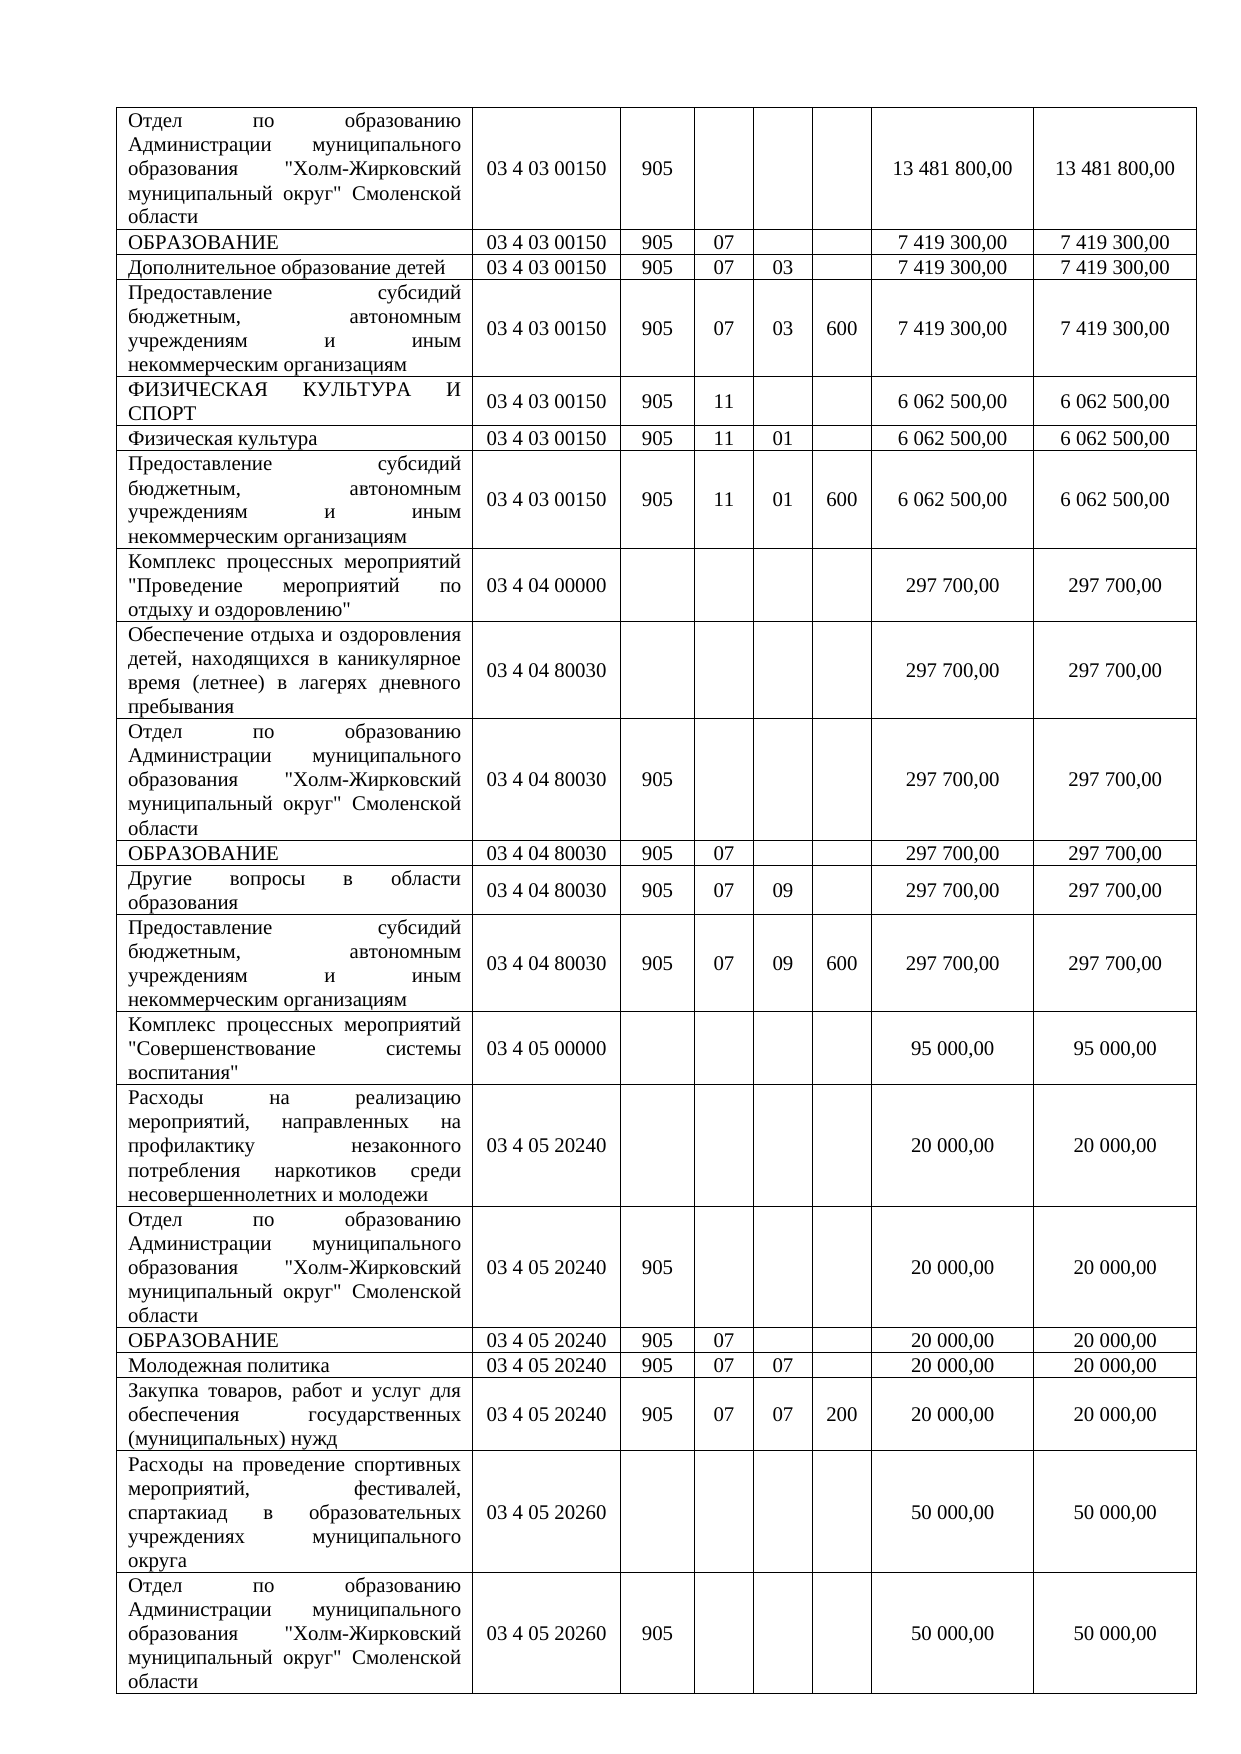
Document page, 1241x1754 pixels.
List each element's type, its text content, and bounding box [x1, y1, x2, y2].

table_cell [813, 255, 871, 279]
table_cell 03 4 03 00150 [473, 255, 620, 279]
table_cell 03 4 05 20240 [473, 1207, 620, 1327]
table_cell 95 000,00 [1034, 1012, 1196, 1084]
table_cell [754, 1085, 812, 1206]
table_cell Обеспечение отдыха и оздоровления детей, находящихся в каникулярное время (летнее) в лагерях дневного пребывания [117, 622, 472, 718]
table_cell Предоставление субсидий бюджетным, автономным учреждениям и иным некоммерческим организациям [117, 280, 472, 376]
table_cell Расходы на проведение спортивных мероприятий, фестивалей, спартакиад в образовательных учреждениях муниципального округа [117, 1451, 472, 1572]
table_cell 07 [695, 1378, 753, 1450]
table_cell ФИЗИЧЕСКАЯ КУЛЬТУРА И СПОРТ [117, 377, 472, 425]
table_cell Закупка товаров, работ и услуг для обеспечения государственных (муниципальных) нужд [117, 1378, 472, 1450]
table_cell 905 [621, 1207, 694, 1327]
table_cell 905 [621, 719, 694, 839]
table_cell 03 4 03 00150 [473, 280, 620, 376]
table_cell 905 [621, 866, 694, 914]
table_cell Предоставление субсидий бюджетным, автономным учреждениям и иным некоммерческим организациям [117, 915, 472, 1011]
table_cell 07 [695, 1328, 753, 1352]
table_cell 03 4 05 00000 [473, 1012, 620, 1084]
table_cell 09 [754, 866, 812, 914]
table_cell 20 000,00 [872, 1207, 1033, 1327]
table_cell [695, 1573, 753, 1693]
table_cell 20 000,00 [1034, 1378, 1196, 1450]
table_cell 03 4 04 80030 [473, 915, 620, 1011]
table_cell 07 [754, 1378, 812, 1450]
table_cell 09 [754, 915, 812, 1011]
table_cell Отдел по образованию Администрации муниципального образования "Холм-Жирковский муниципальный округ" Смоленской области [117, 719, 472, 839]
table_cell 50 000,00 [872, 1573, 1033, 1693]
table_cell [813, 841, 871, 864]
table_cell Отдел по образованию Администрации муниципального образования "Холм-Жирковский муниципальный округ" Смоленской области [117, 1207, 472, 1327]
table_cell [695, 1012, 753, 1084]
table_cell [621, 549, 694, 621]
table_cell 7 419 300,00 [872, 280, 1033, 376]
table_cell 50 000,00 [872, 1451, 1033, 1572]
table_cell 01 [754, 451, 812, 548]
table_cell [813, 108, 871, 228]
table_cell 7 419 300,00 [1034, 230, 1196, 254]
table_cell 905 [621, 280, 694, 376]
table_cell 07 [695, 230, 753, 254]
table_cell 6 062 500,00 [872, 377, 1033, 425]
table_cell 905 [621, 451, 694, 548]
table_cell [813, 1207, 871, 1327]
table_cell 20 000,00 [872, 1378, 1033, 1450]
table_cell [754, 622, 812, 718]
table_cell 297 700,00 [872, 622, 1033, 718]
table_cell 03 [754, 255, 812, 279]
table_cell [621, 1085, 694, 1206]
table_cell 7 419 300,00 [1034, 255, 1196, 279]
table_cell [813, 1451, 871, 1572]
table_cell 905 [621, 108, 694, 228]
table_cell 20 000,00 [872, 1085, 1033, 1206]
table_cell 07 [695, 1353, 753, 1377]
table_cell 297 700,00 [872, 841, 1033, 864]
table_cell 11 [695, 451, 753, 548]
table_cell 600 [813, 280, 871, 376]
table_cell [695, 108, 753, 228]
table_cell 7 419 300,00 [1034, 280, 1196, 376]
table_cell [754, 108, 812, 228]
table_cell 297 700,00 [1034, 549, 1196, 621]
table_cell 03 4 05 20240 [473, 1378, 620, 1450]
table_cell [813, 1085, 871, 1206]
table_cell 297 700,00 [1034, 841, 1196, 864]
table_cell 03 4 05 20240 [473, 1353, 620, 1377]
table_cell 03 4 03 00150 [473, 377, 620, 425]
table_cell [754, 377, 812, 425]
table_cell [754, 1012, 812, 1084]
table_cell [621, 622, 694, 718]
table_cell 297 700,00 [872, 915, 1033, 1011]
table_cell 6 062 500,00 [872, 426, 1033, 450]
table_cell 03 4 04 80030 [473, 622, 620, 718]
table_cell 297 700,00 [872, 549, 1033, 621]
table_cell [695, 1207, 753, 1327]
table_cell 01 [754, 426, 812, 450]
table_cell 297 700,00 [1034, 866, 1196, 914]
table_cell 297 700,00 [872, 719, 1033, 839]
table_cell [813, 866, 871, 914]
table_cell 95 000,00 [872, 1012, 1033, 1084]
table_cell [754, 549, 812, 621]
table_cell 905 [621, 915, 694, 1011]
table_cell [813, 1353, 871, 1377]
table_cell 6 062 500,00 [1034, 451, 1196, 548]
table_cell 07 [695, 255, 753, 279]
table_cell 600 [813, 915, 871, 1011]
table_cell Молодежная политика [117, 1353, 472, 1377]
table_cell [695, 549, 753, 621]
table_cell Физическая культура [117, 426, 472, 450]
table_cell [813, 426, 871, 450]
table_cell Отдел по образованию Администрации муниципального образования "Холм-Жирковский муниципальный округ" Смоленской области [117, 108, 472, 228]
table_cell 07 [695, 280, 753, 376]
table_cell 03 4 05 20240 [473, 1085, 620, 1206]
table_cell [695, 622, 753, 718]
table_cell 905 [621, 426, 694, 450]
table_cell 03 [754, 280, 812, 376]
table_cell [813, 230, 871, 254]
table_cell 13 481 800,00 [872, 108, 1033, 228]
table_cell 600 [813, 451, 871, 548]
table_cell 905 [621, 230, 694, 254]
table_cell 03 4 04 80030 [473, 841, 620, 864]
table_cell ОБРАЗОВАНИЕ [117, 230, 472, 254]
table_cell 20 000,00 [1034, 1328, 1196, 1352]
table_cell [754, 841, 812, 864]
table_cell Дополнительное образование детей [117, 255, 472, 279]
table_cell 905 [621, 255, 694, 279]
table_cell 905 [621, 1573, 694, 1693]
table_cell 905 [621, 1353, 694, 1377]
table_cell 905 [621, 1378, 694, 1450]
table_cell Другие вопросы в области образования [117, 866, 472, 914]
table_cell Предоставление субсидий бюджетным, автономным учреждениям и иным некоммерческим организациям [117, 451, 472, 548]
table_cell 07 [695, 915, 753, 1011]
table_cell 03 4 04 00000 [473, 549, 620, 621]
table_cell 50 000,00 [1034, 1451, 1196, 1572]
table_cell 905 [621, 841, 694, 864]
table_cell [813, 549, 871, 621]
table_cell 6 062 500,00 [1034, 426, 1196, 450]
table_cell 11 [695, 426, 753, 450]
table_cell [695, 719, 753, 839]
table_cell [695, 1451, 753, 1572]
table_cell Комплекс процессных мероприятий "Проведение мероприятий по отдыху и оздоровлению" [117, 549, 472, 621]
table_cell 7 419 300,00 [872, 230, 1033, 254]
table_cell [813, 1012, 871, 1084]
table_cell [813, 622, 871, 718]
table_cell 20 000,00 [1034, 1207, 1196, 1327]
table_cell 6 062 500,00 [1034, 377, 1196, 425]
table_cell 03 4 05 20260 [473, 1573, 620, 1693]
table_cell [754, 719, 812, 839]
table_cell ОБРАЗОВАНИЕ [117, 1328, 472, 1352]
table_cell 297 700,00 [1034, 915, 1196, 1011]
table_cell 03 4 03 00150 [473, 108, 620, 228]
table_cell 03 4 04 80030 [473, 866, 620, 914]
table_cell [754, 1328, 812, 1352]
table_cell 50 000,00 [1034, 1573, 1196, 1693]
table_cell 03 4 04 80030 [473, 719, 620, 839]
table_cell 03 4 03 00150 [473, 230, 620, 254]
table_cell 905 [621, 1328, 694, 1352]
table_cell 03 4 03 00150 [473, 426, 620, 450]
table_cell 297 700,00 [1034, 719, 1196, 839]
table_cell Комплекс процессных мероприятий "Совершенствование системы воспитания" [117, 1012, 472, 1084]
table_cell 20 000,00 [1034, 1353, 1196, 1377]
table_cell [813, 1328, 871, 1352]
table_cell [813, 719, 871, 839]
table_cell [754, 1573, 812, 1693]
table_cell 6 062 500,00 [872, 451, 1033, 548]
table_cell 07 [754, 1353, 812, 1377]
table_cell 20 000,00 [872, 1328, 1033, 1352]
table_cell Расходы на реализацию мероприятий, направленных на профилактику незаконного потребления наркотиков среди несовершеннолетних и молодежи [117, 1085, 472, 1206]
table_cell 297 700,00 [872, 866, 1033, 914]
table_cell [754, 1451, 812, 1572]
table_cell [754, 1207, 812, 1327]
table_cell 20 000,00 [872, 1353, 1033, 1377]
table_cell [695, 1085, 753, 1206]
table_cell 07 [695, 866, 753, 914]
table_cell 03 4 03 00150 [473, 451, 620, 548]
table_cell [813, 1573, 871, 1693]
table_cell 905 [621, 377, 694, 425]
table_cell 200 [813, 1378, 871, 1450]
table_cell Отдел по образованию Администрации муниципального образования "Холм-Жирковский муниципальный округ" Смоленской области [117, 1573, 472, 1693]
table_cell 13 481 800,00 [1034, 108, 1196, 228]
table_cell [621, 1012, 694, 1084]
table_cell [621, 1451, 694, 1572]
table_cell 297 700,00 [1034, 622, 1196, 718]
table_cell 7 419 300,00 [872, 255, 1033, 279]
table_cell [813, 377, 871, 425]
table_cell [754, 230, 812, 254]
table_cell 11 [695, 377, 753, 425]
table_cell 07 [695, 841, 753, 864]
table_cell ОБРАЗОВАНИЕ [117, 841, 472, 864]
table_cell 20 000,00 [1034, 1085, 1196, 1206]
table_cell 03 4 05 20240 [473, 1328, 620, 1352]
table_cell 03 4 05 20260 [473, 1451, 620, 1572]
